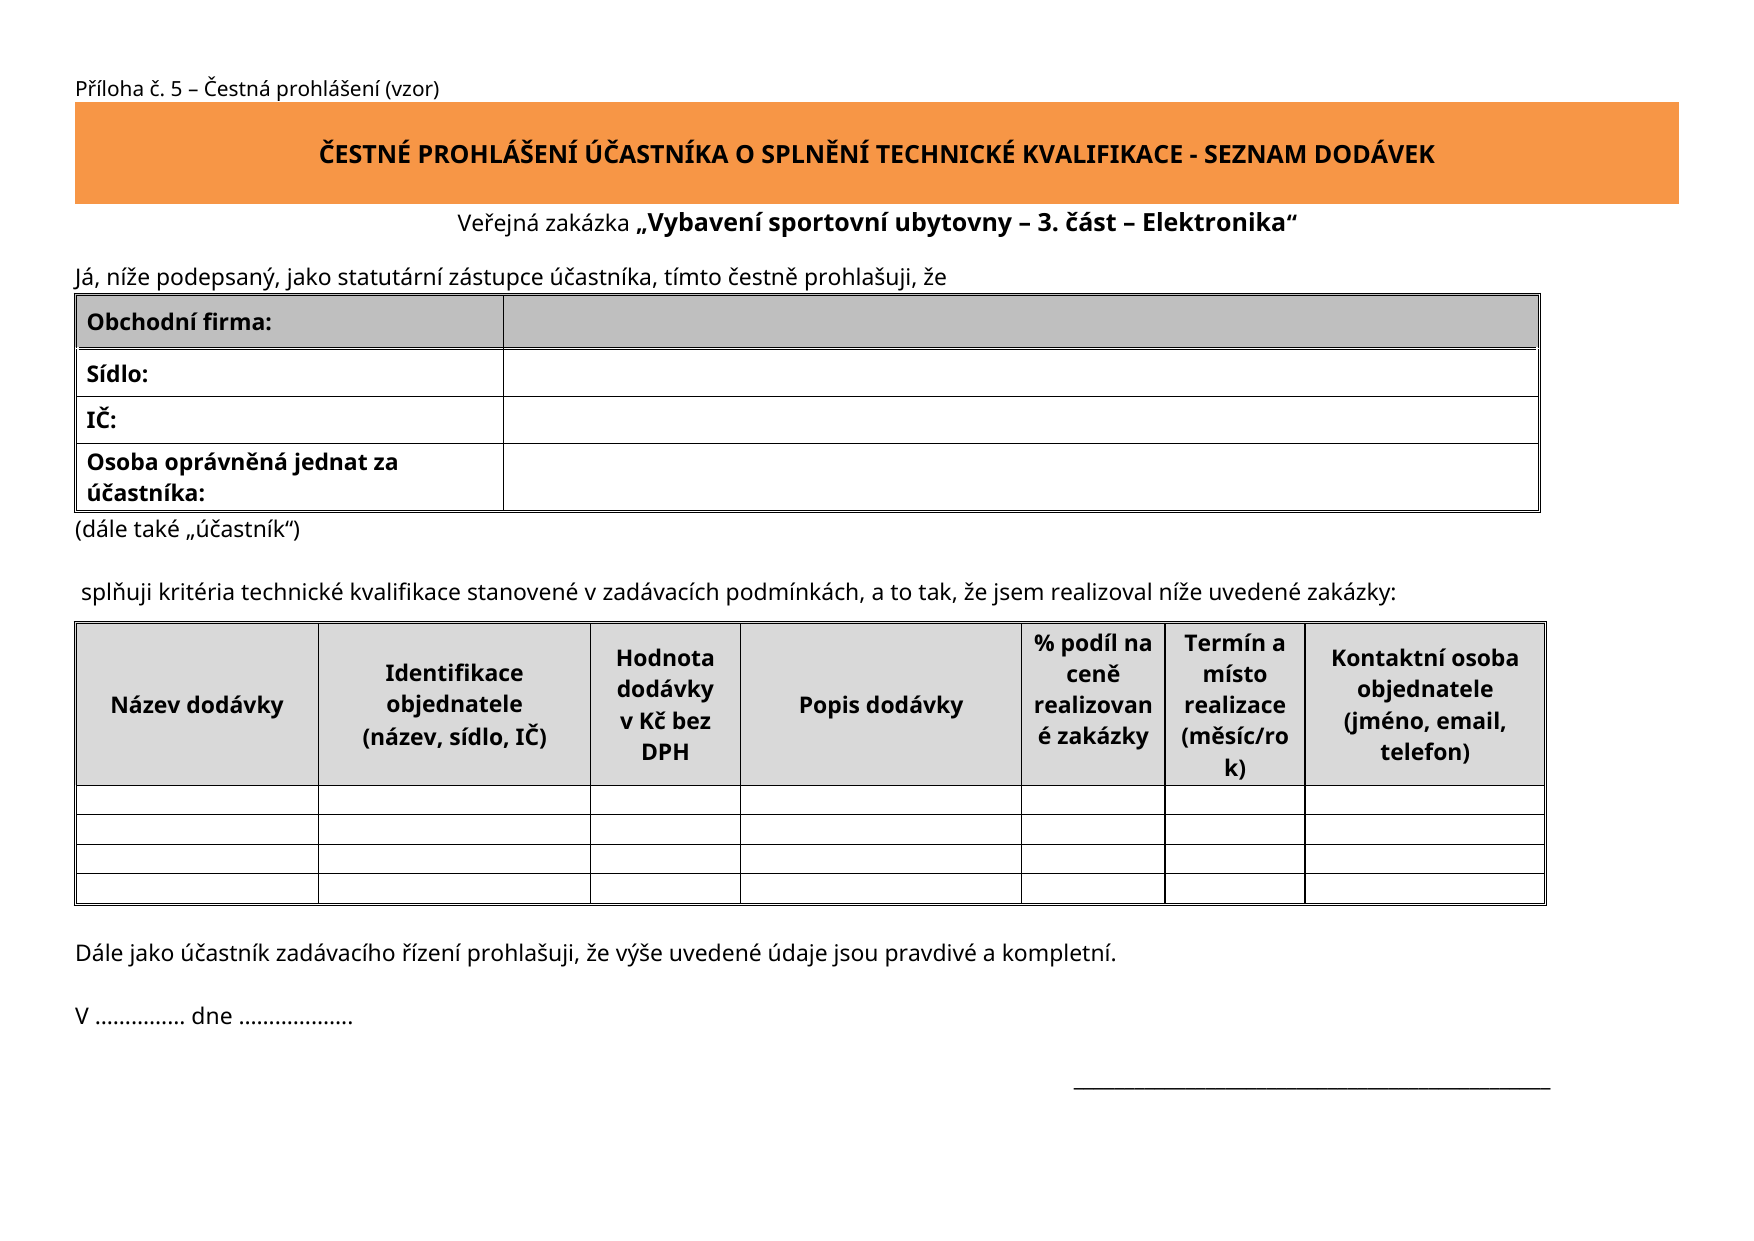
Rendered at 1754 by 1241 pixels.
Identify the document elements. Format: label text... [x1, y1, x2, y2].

table_cell [741, 815, 1021, 844]
table_cell Sídlo: [75, 347, 503, 396]
table_cell IČ: [77, 397, 503, 442]
table_header Popis dodávky [741, 624, 1021, 785]
table_cell [1166, 845, 1304, 873]
table_header Termín a místo realizace (měsíc/rok) [1166, 624, 1304, 785]
table_cell [741, 845, 1021, 873]
table_cell [1306, 786, 1544, 814]
text Já, níže podepsaný, jako statutární zástupce účastníka, tímto čestně prohlašuji, že [75, 261, 1679, 292]
text Veřejná zakázka „Vybavení sportovní ubytovny – 3. část – Elektronika“ [75, 204, 1679, 238]
table_cell [504, 347, 1539, 396]
table_cell [591, 815, 740, 844]
table_header Obchodní firma: [77, 296, 503, 347]
table_cell [591, 874, 740, 903]
table_cell [319, 874, 590, 903]
table_cell [741, 786, 1021, 814]
table_cell [1306, 874, 1544, 903]
table_cell [591, 845, 740, 873]
table_cell [1166, 874, 1304, 903]
table_cell [1166, 815, 1304, 844]
table_cell [1306, 815, 1544, 844]
table_header Kontaktní osoba objednatele (jméno, email, telefon) [1306, 624, 1544, 785]
table_cell [319, 845, 590, 873]
table_cell Osoba oprávněná jednat za účastníka: [77, 444, 503, 510]
table_cell [319, 815, 590, 844]
text (dále také „účastník“) [75, 513, 1679, 544]
table_header % podíl na ceně realizované zakázky [1022, 624, 1164, 785]
table_header Název dodávky [77, 624, 318, 785]
table_cell [504, 444, 1538, 510]
text _______________________________________________ [75, 1062, 1552, 1093]
table_cell [1022, 815, 1164, 844]
table_header Hodnota dodávky v Kč bez DPH [591, 624, 740, 785]
table_cell [1166, 786, 1304, 814]
table_cell [591, 786, 740, 814]
table_cell [77, 845, 318, 873]
table_cell [741, 874, 1021, 903]
text splňuji kritéria technické kvalifikace stanovené v zadávacích podmínkách, a to tak, že jsem realizoval níže uvedené zakázky: [75, 576, 1679, 607]
table_cell [1306, 845, 1544, 873]
text čestné prohlášení ÚČASTNÍKA O SPLNĚNÍ TECHNICKÉ KVALIFIKACE - seznam dodávek [75, 136, 1679, 170]
table_cell [1022, 874, 1164, 903]
table_cell [319, 786, 590, 814]
table_cell [1022, 786, 1164, 814]
text Dále jako účastník zadávacího řízení prohlašuji, že výše uvedené údaje jsou pravdivé a kompletní. [75, 937, 1679, 968]
table_cell [1022, 845, 1164, 873]
table_header Identifikace objednatele (název, sídlo, IČ) [319, 624, 590, 785]
table_cell [504, 397, 1538, 442]
table_cell [77, 786, 318, 814]
table_header [504, 296, 1538, 347]
text V …………… dne ………………. [75, 999, 1679, 1031]
table_cell [77, 874, 318, 903]
table_cell [77, 815, 318, 844]
